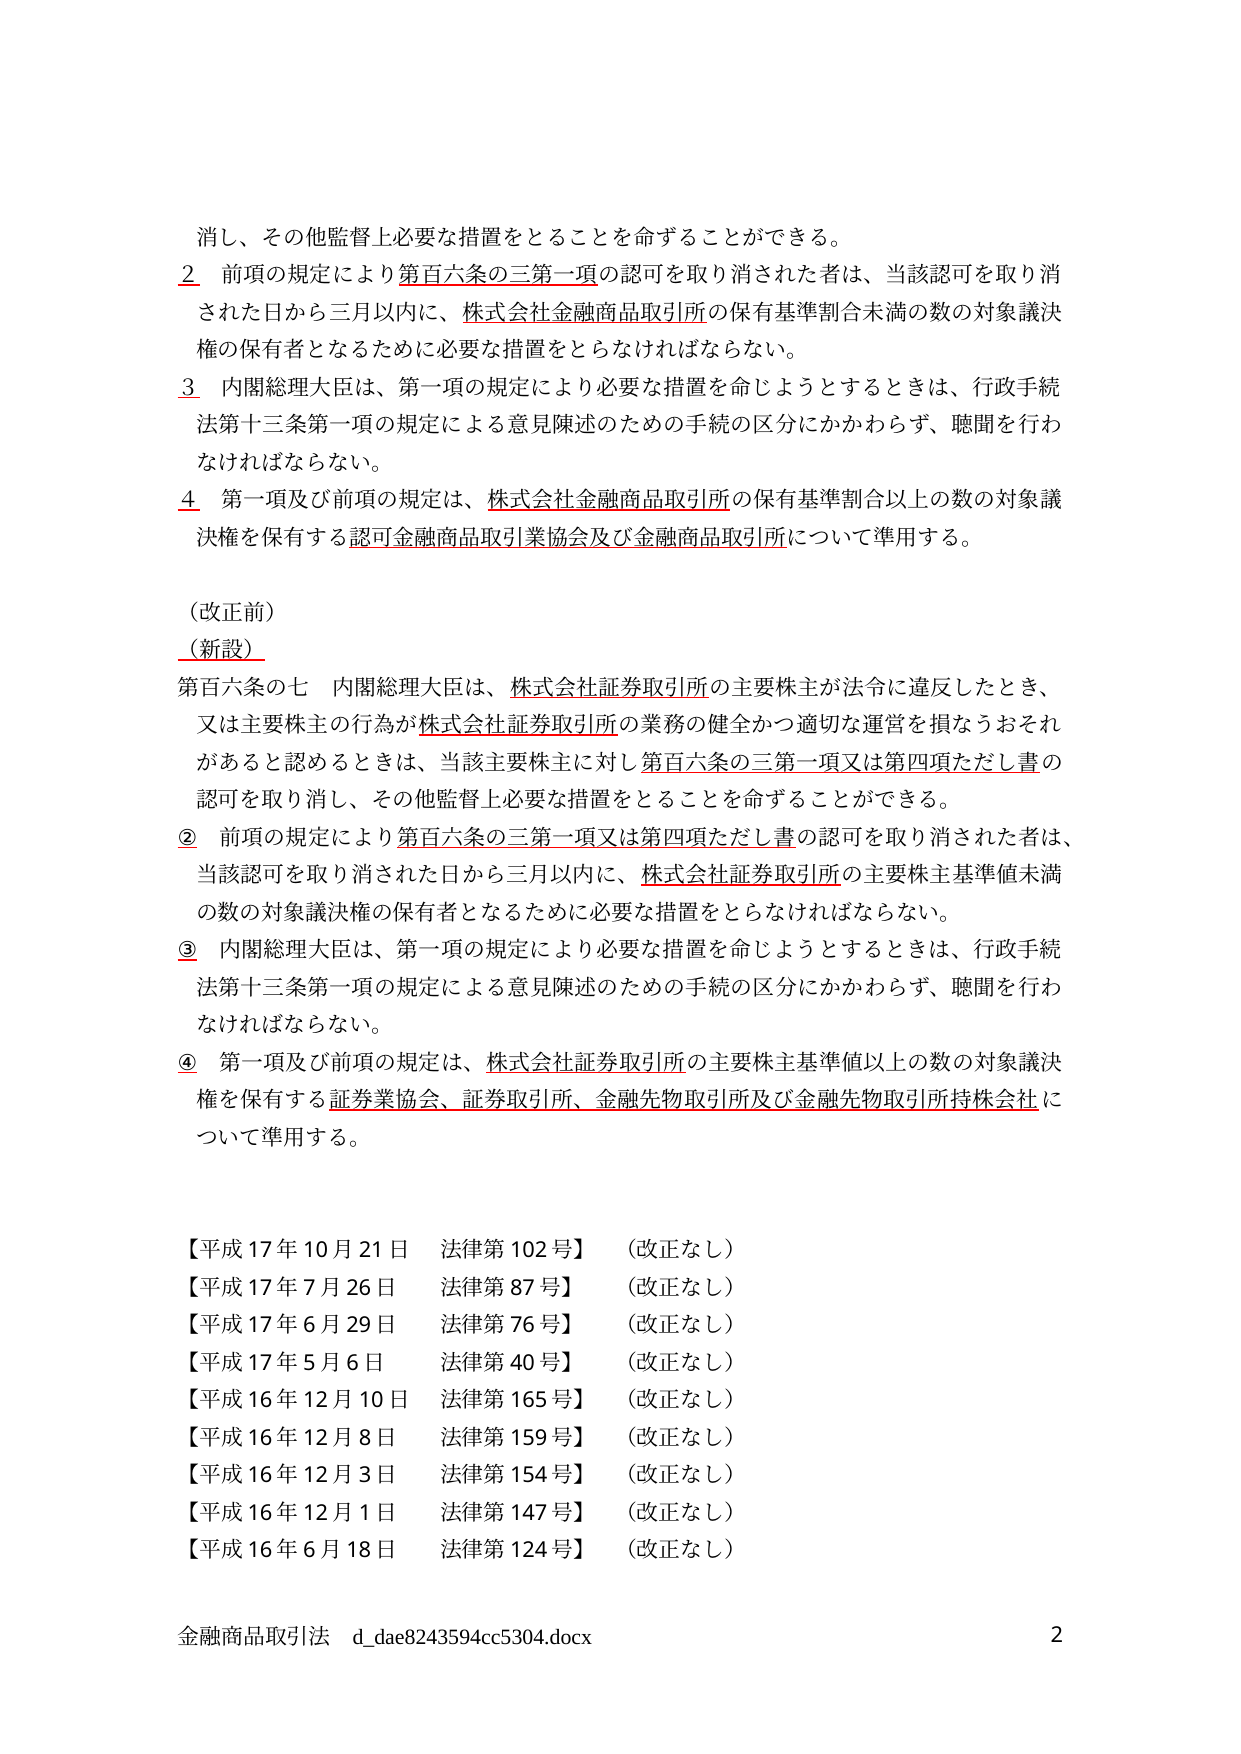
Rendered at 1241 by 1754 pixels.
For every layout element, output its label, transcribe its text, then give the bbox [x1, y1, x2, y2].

text ④ 第一項及び前項の規定は、株式会社証券取引所の主要株主基準値以上の数の対象議決権を保有する証券業協会、証券取引所、金融先物取引所及び金融先物取引所持株会社について準用する。 [177, 1042, 1063, 1154]
text ② 前項の規定により第百六条の三第一項又は第四項ただし書の認可を取り消された者は、当該認可を取り消された日から三月以内に、株式会社証券取引所の主要株主基準値未満の数の対象議決権の保有者となるために必要な措置をとらなければならない。 [177, 817, 1063, 929]
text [177, 217, 1063, 254]
text 第百六条の七 内閣総理大臣は、株式会社証券取引所の主要株主が法令に違反したとき、又は主要株主の行為が株式会社証券取引所の業務の健全かつ適切な運営を損なうおそれがあると認めるときは、当該主要株主に対し第百六条の三第一項又は第四項ただし書の認可を取り消し、その他監督上必要な措置をとることを命ずることができる。 [177, 667, 1063, 817]
text 【平成17年6月29日 法律第76号】 （改正なし） [177, 1304, 1063, 1342]
text ２ 前項の規定により第百六条の三第一項の認可を取り消された者は、当該認可を取り消された日から三月以内に、株式会社金融商品取引所の保有基準割合未満の数の対象議決権の保有者となるために必要な措置をとらなければならない。 [177, 254, 1063, 367]
text ③ 内閣総理大臣は、第一項の規定により必要な措置を命じようとするときは、行政手続法第十三条第一項の規定による意見陳述のための手続の区分にかかわらず、聴聞を行わなければならない。 [177, 929, 1063, 1042]
text 【平成16年12月3日 法律第154号】 （改正なし） [177, 1454, 1063, 1492]
text 【平成16年12月1日 法律第147号】 （改正なし） [177, 1492, 1063, 1529]
text 【平成16年12月10日 法律第165号】 （改正なし） [177, 1379, 1063, 1417]
text 【平成16年12月8日 法律第159号】 （改正なし） [177, 1417, 1063, 1454]
text ４ 第一項及び前項の規定は、株式会社金融商品取引所の保有基準割合以上の数の対象議決権を保有する認可金融商品取引業協会及び金融商品取引所について準用する。 [177, 479, 1063, 554]
text （新設） [177, 629, 1063, 667]
text 【平成17年7月26日 法律第87号】 （改正なし） [177, 1267, 1063, 1304]
text ３ 内閣総理大臣は、第一項の規定により必要な措置を命じようとするときは、行政手続法第十三条第一項の規定による意見陳述のための手続の区分にかかわらず、聴聞を行わなければならない。 [177, 367, 1063, 479]
text 【平成16年6月18日 法律第124号】 （改正なし） [177, 1529, 1063, 1567]
text （改正前） [177, 592, 1063, 629]
text 【平成17年10月21日 法律第102号】 （改正なし） [177, 1229, 1063, 1267]
text 【平成17年5月6日 法律第40号】 （改正なし） [177, 1342, 1063, 1379]
